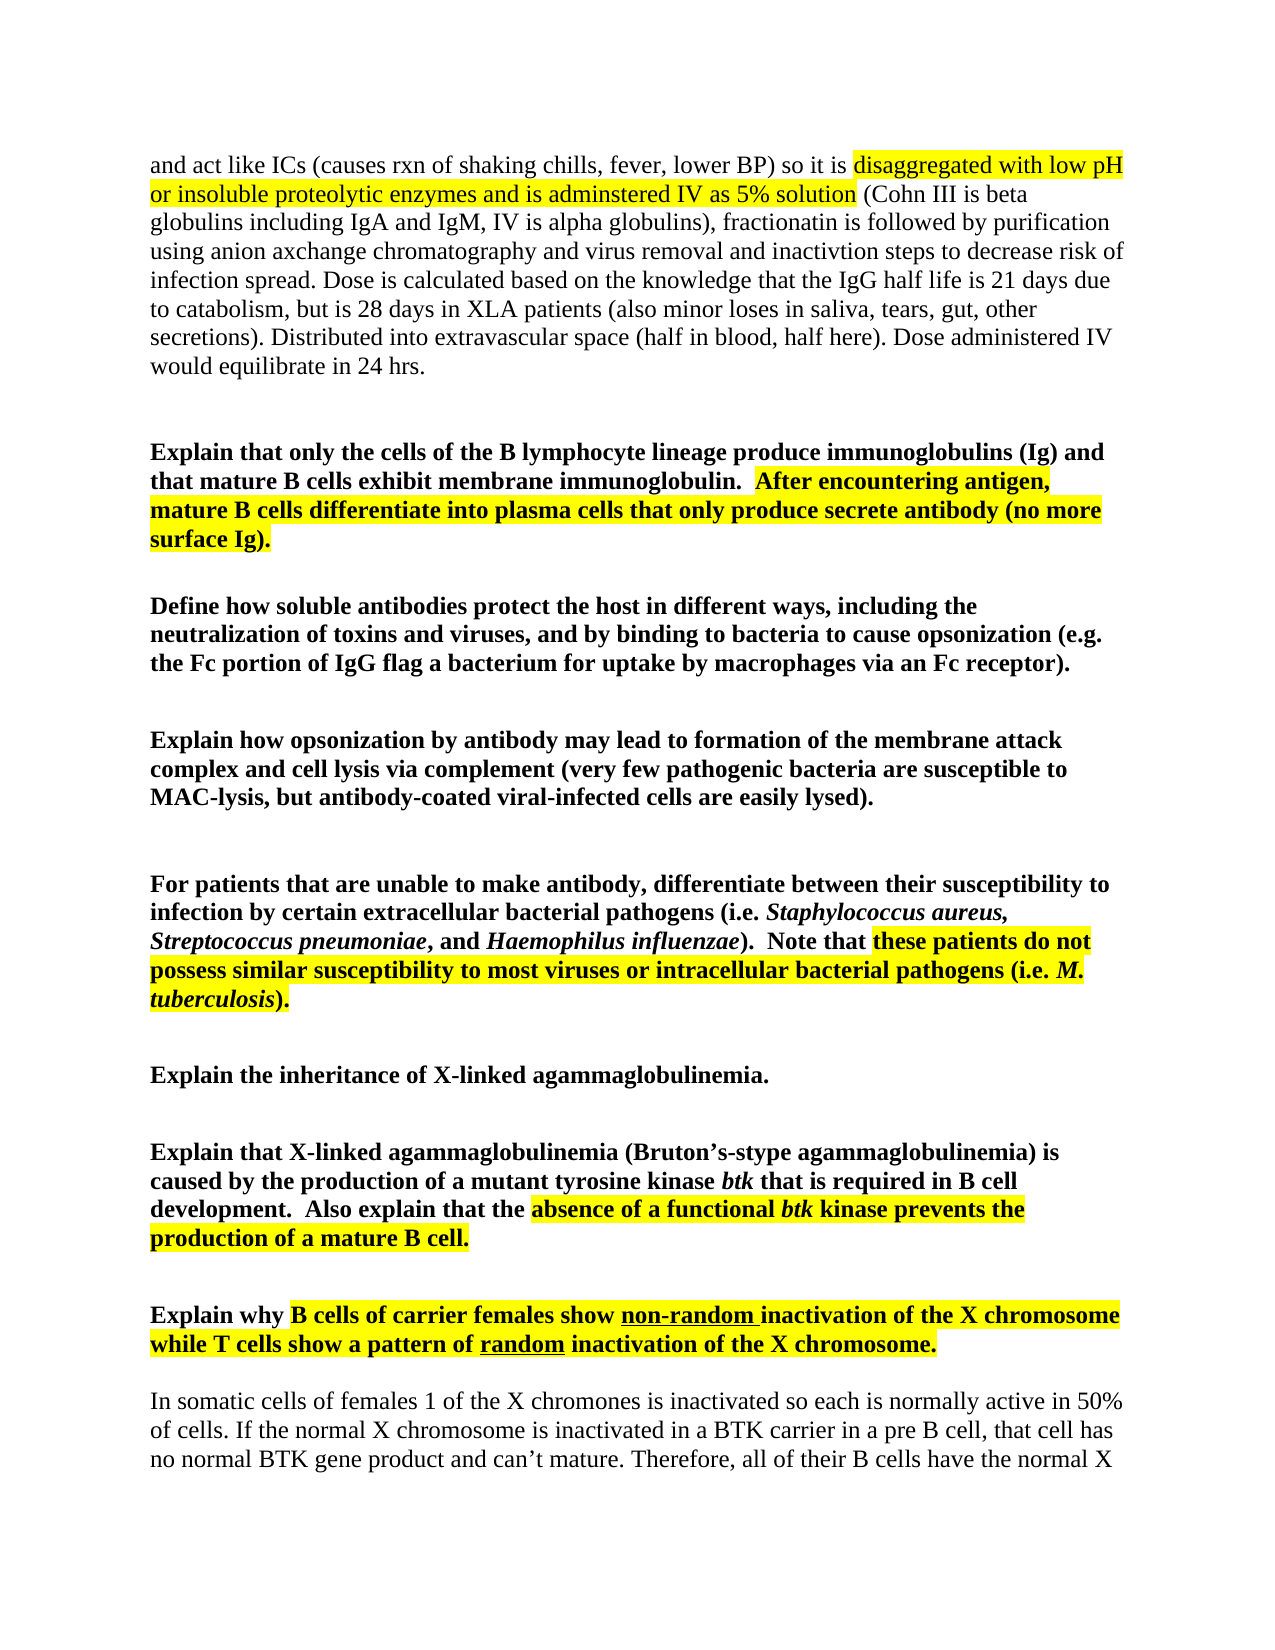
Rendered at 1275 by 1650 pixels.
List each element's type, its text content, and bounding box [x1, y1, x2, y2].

text Explain how opsonization by antibody may lead to formation of the membrane attack complex and cell lysis via complement (very few pathogenic bacteria are susceptible to MAC-lysis, but antibody-coated viral-infected cells are easily lysed). [150, 725, 1125, 811]
text Explain that only the cells of the B lymphocyte lineage produce immunoglobulins (Ig) and that mature B cells exhibit membrane immunoglobulin. After encountering antigen, mature B cells differentiate into plasma cells that only produce secrete antibody (no more surface Ig). [150, 437, 1125, 552]
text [150, 150, 1125, 380]
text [150, 1386, 1125, 1472]
text Explain that X-linked agammaglobulinemia (Bruton’s-stype agammaglobulinemia) is caused by the production of a mutant tyrosine kinase btk that is required in B cell development. Also explain that the absence of a functional btk kinase prevents the production of a mature B cell. [150, 1137, 1125, 1252]
text Explain the inheritance of X-linked agammaglobulinemia. [150, 1060, 1125, 1089]
text Explain why B cells of carrier females show non-random inactivation of the X chromosome while T cells show a pattern of random inactivation of the X chromosome. [937, 1300, 1125, 1357]
text Define how soluble antibodies protect the host in different ways, including the neutralization of toxins and viruses, and by binding to bacteria to cause opsonization (e.g. the Fc portion of IgG flag a bacterium for uptake by macrophages via an Fc receptor). [150, 591, 1125, 677]
text For patients that are unable to make antibody, differentiate between their susceptibility to infection by certain extracellular bacterial pathogens (i.e. Staphylococcus aureus, Streptococcus pneumoniae, and Haemophilus influenzae). Note that these patients do not possess similar susceptibility to most viruses or intracellular bacterial pathogens (i.e. M. tuberculosis). [150, 869, 1125, 1012]
